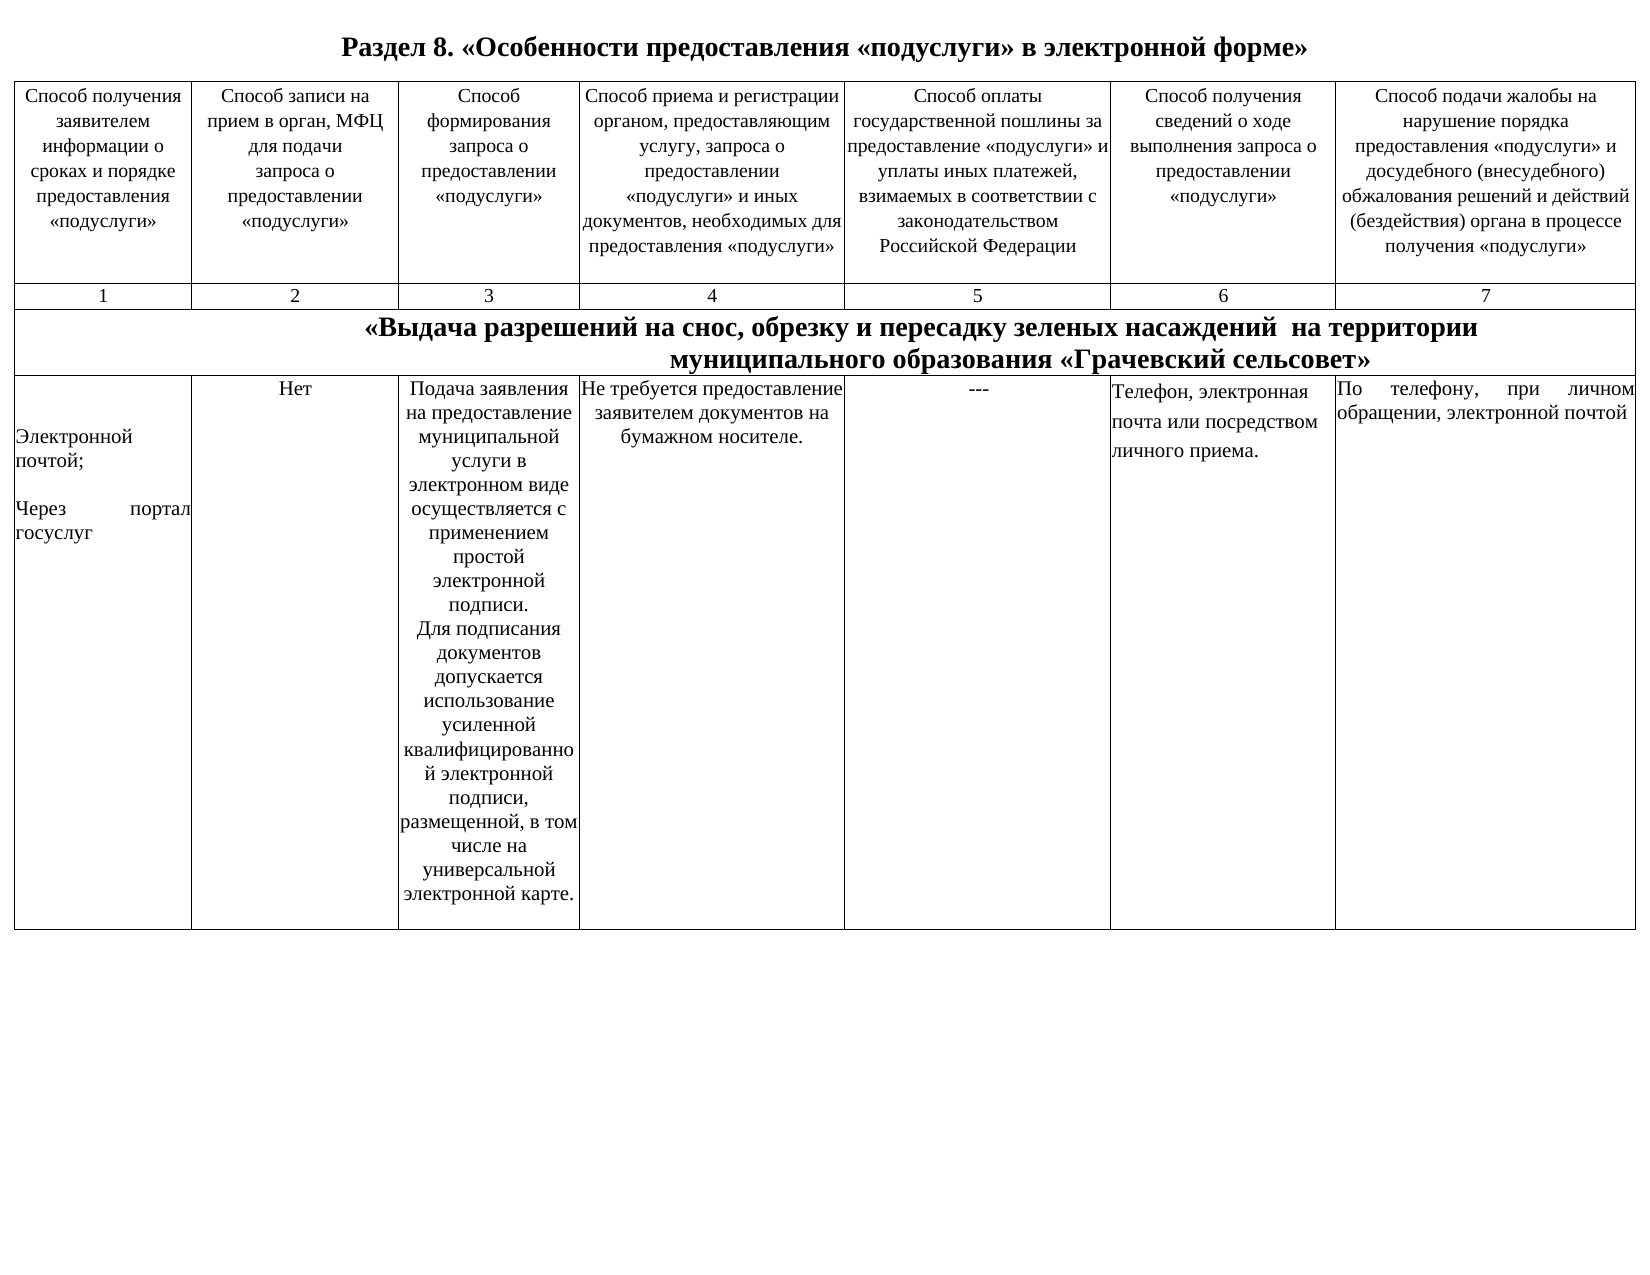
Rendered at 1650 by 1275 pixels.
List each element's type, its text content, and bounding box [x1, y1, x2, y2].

table_header Способ получения заявителем информации о сроках и порядке предоставления «подуслуги» [15, 82, 191, 283]
table_header Способ подачи жалобы на нарушение порядка предоставления «подуслуги» и досудебного (внесудебного) обжалования решений и действий (бездействия) органа в процессе получения «подуслуги» [1336, 82, 1635, 283]
table_cell Подача заявления на предоставление муниципальной услуги в электронном виде осуществляется с применением простой электронной подписи. Для подписания документов допускается использование усиленной квалифицированной электронной подписи, размещенной, в том числе на универсальной электронной карте. [399, 376, 579, 929]
table_cell «Выдача разрешений на снос, обрезку и пересадку зеленых насаждений на территории муниципального образования «Грачевский сельсовет» [15, 310, 1635, 374]
table_cell Телефон, электронная почта или посредством личного приема. [1111, 376, 1335, 929]
table_cell 6 [1111, 284, 1335, 309]
table_cell 7 [1336, 284, 1635, 309]
table_cell 5 [845, 284, 1110, 309]
table_header Способ приема и регистрации органом, предоставляющим услугу, запроса о предоставлении «подуслуги» и иных документов, необходимых для предоставления «подуслуги» [580, 82, 844, 283]
table_cell --- [845, 376, 1110, 929]
table_header Способ записи на прием в орган, МФЦ для подачи запроса о предоставлении «подуслуги» [192, 82, 398, 283]
table_cell Нет [192, 376, 398, 929]
text Раздел 8. «Особенности предоставления «подуслуги» в электронной форме» [118, 29, 1532, 62]
table_cell 2 [192, 284, 398, 309]
table_cell Не требуется предоставление заявителем документов на бумажном носителе. [580, 376, 844, 929]
table_cell 1 [15, 284, 191, 309]
table_cell 4 [580, 284, 844, 309]
table_cell По телефону, при личном обращении, электронной почтой [1336, 376, 1635, 929]
table_header Способ получения сведений о ходе выполнения запроса о предоставлении «подуслуги» [1111, 82, 1335, 283]
table_header Способ оплаты государственной пошлины за предоставление «подуслуги» и уплаты иных платежей, взимаемых в соответствии с законодательством Российской Федерации [845, 82, 1110, 283]
table_header Способ формирования запроса о предоставлении «подуслуги» [399, 82, 579, 283]
table_cell 3 [399, 284, 579, 309]
table_cell Электронной почтой; Через портал госуслуг [15, 376, 191, 929]
